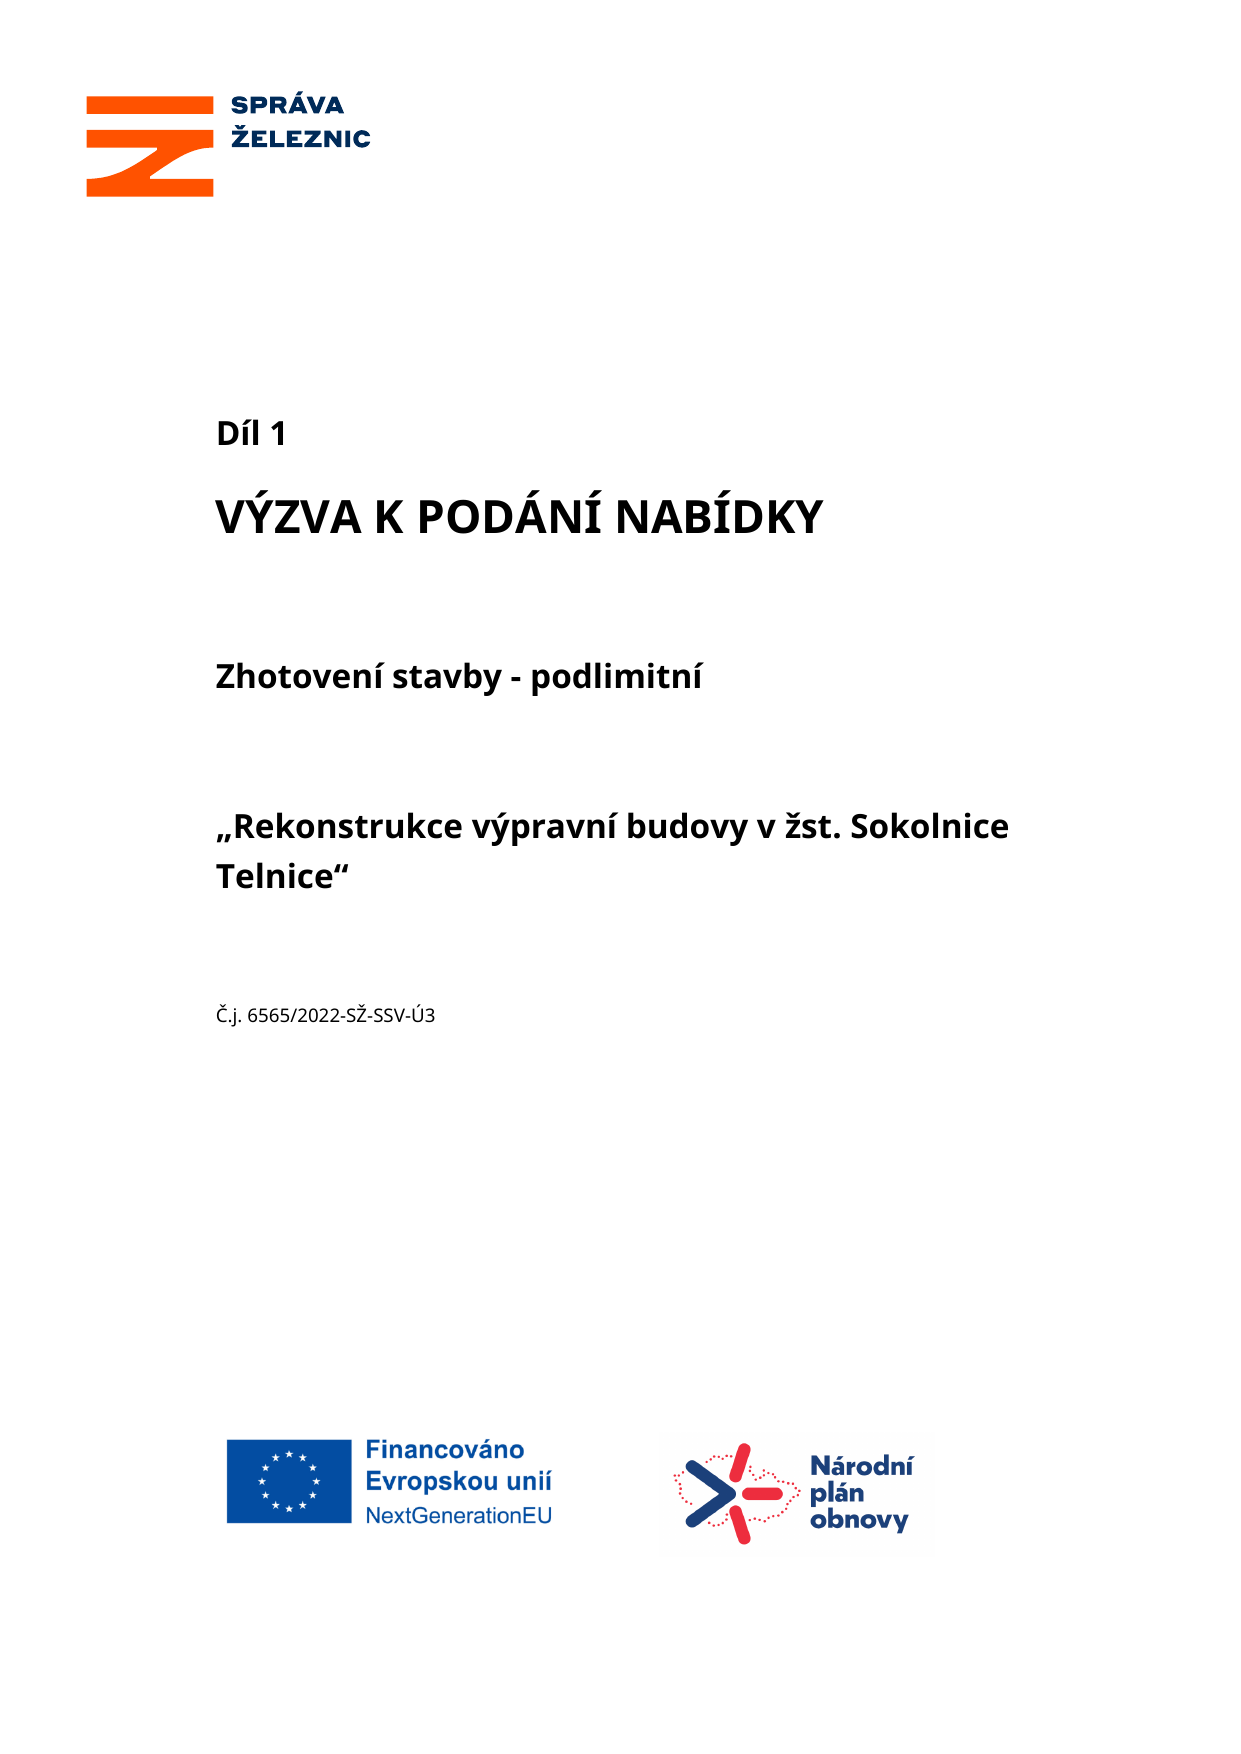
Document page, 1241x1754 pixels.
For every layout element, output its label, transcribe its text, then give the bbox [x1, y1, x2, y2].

text Zhotovení stavby - podlimitní [216, 653, 1122, 698]
text Díl 1 [216, 409, 1122, 455]
picture [215, 1432, 574, 1529]
list Č.j. 6565/2022-SŽ-SSV-Ú3 [216, 1002, 1122, 1028]
text VÝZVA K PODÁNÍ NABÍDKY [216, 484, 1122, 547]
text „Rekonstrukce výpravní budovy v žst. Sokolnice Telnice“ [216, 803, 1122, 898]
